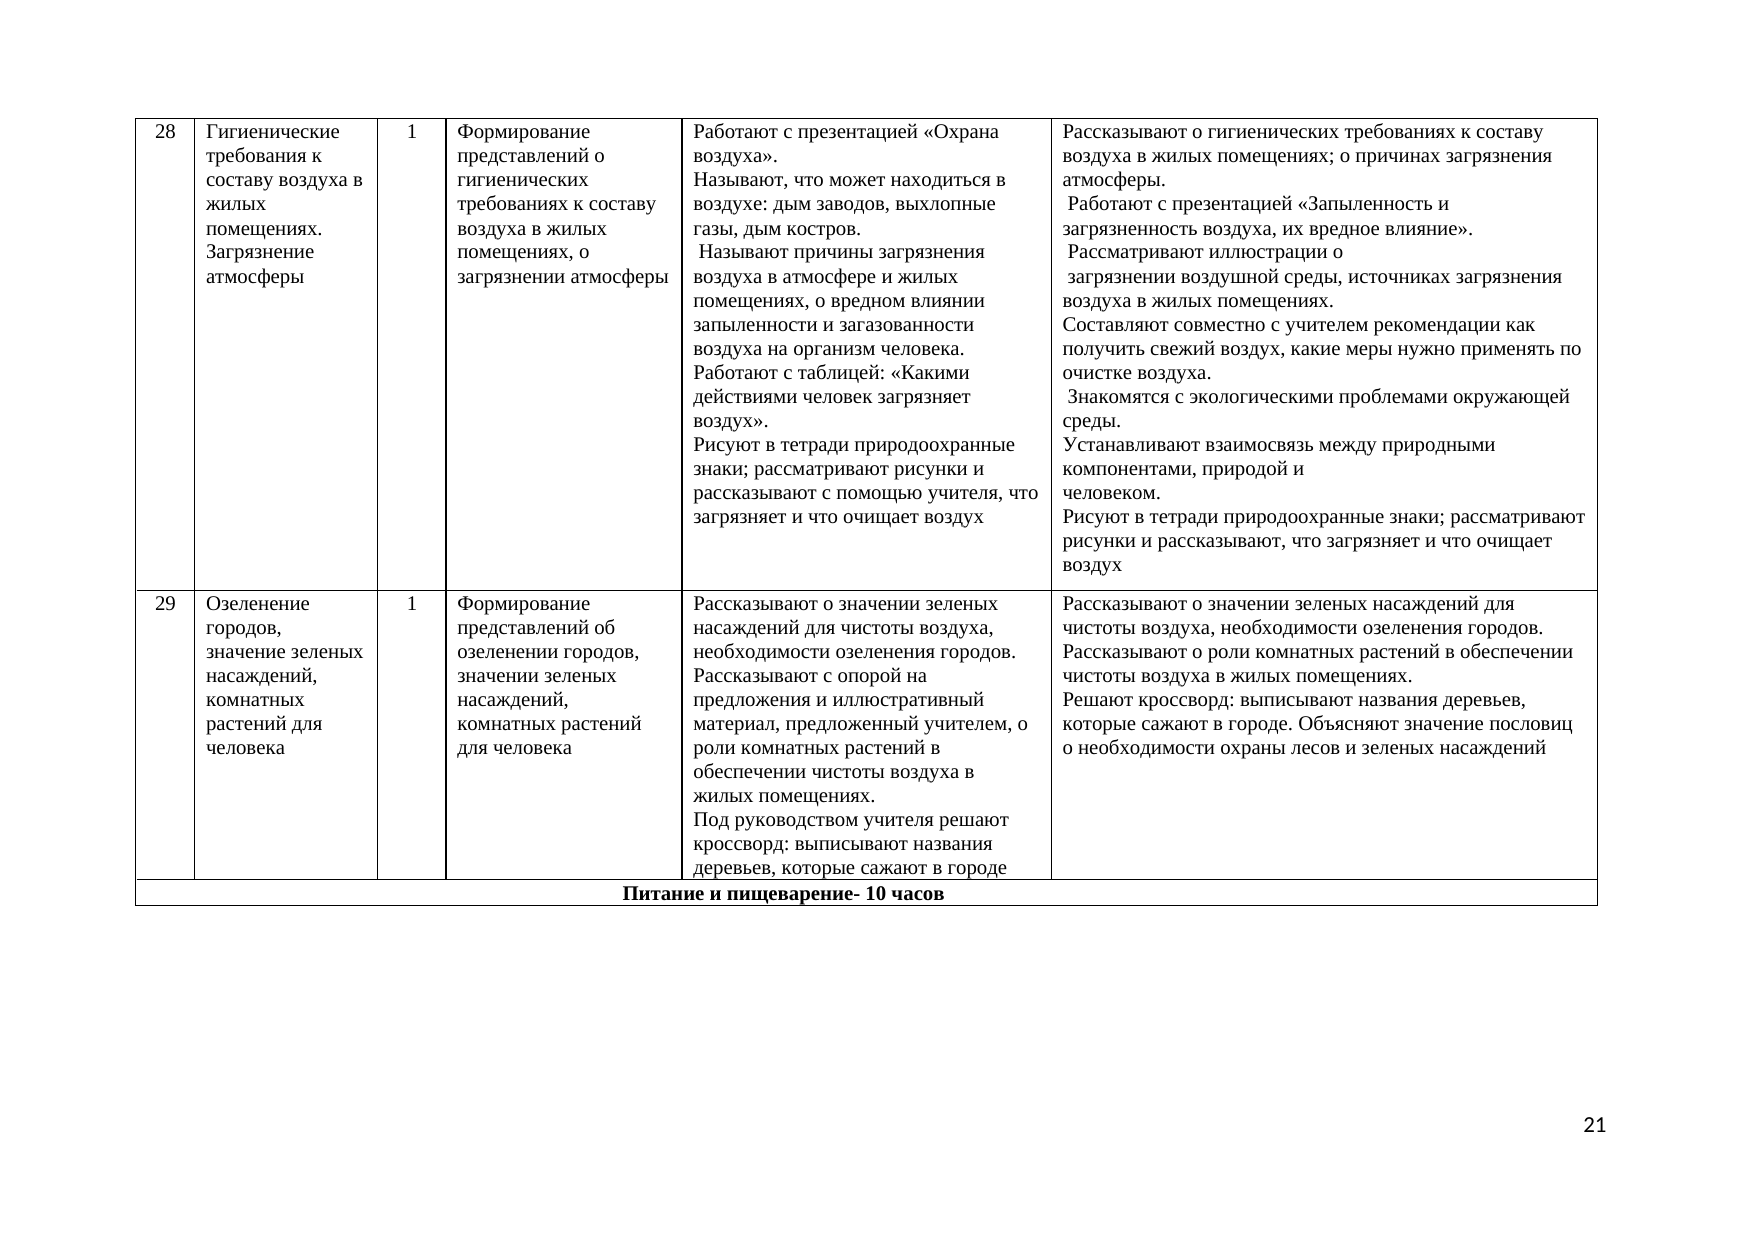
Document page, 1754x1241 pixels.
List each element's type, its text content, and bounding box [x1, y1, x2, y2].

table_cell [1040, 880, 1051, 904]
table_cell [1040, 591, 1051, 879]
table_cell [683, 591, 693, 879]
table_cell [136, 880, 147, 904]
table_cell [1051, 880, 1062, 904]
table_cell Рассказывают о значении зеленых насаждений для чистоты воздуха, необходимости озеленения городов. Рассказывают о роли комнатных растений в обеспечении чистоты воздуха в жилых помещениях. Решают кроссворд: выписывают названия деревьев, которые сажают в городе. Объясняют значение пословиц о необходимости охраны лесов и зеленых насаждений [1052, 591, 1597, 879]
table_cell Озеленение городов, значение зеленых насаждений, комнатных растений для человека [195, 591, 377, 879]
table_cell 1 [378, 591, 445, 879]
table_cell Работают с презентацией «Охрана воздуха». Называют, что может находиться в воздухе: дым заводов, выхлопные газы, дым костров. Называют причины загрязнения воздуха в атмосфере и жилых помещениях, о вредном влиянии запыленности и загазованности воздуха на организм человека. Работают с таблицей: «Какими действиями человек загрязняет воздух». Рисуют в тетради природоохранные знаки; рассматривают рисунки и рассказывают с помощью учителя, что загрязняет и что очищает воздух [683, 119, 1051, 589]
table_cell Формирование представлений об озеленении городов, значении зеленых насаждений, комнатных растений для человека [447, 591, 681, 879]
table_cell Формирование представлений о гигиенических требованиях к составу воздуха в жилых помещениях, о загрязнении атмосферы [447, 119, 681, 589]
table_cell [1586, 880, 1597, 904]
table_cell 28 [136, 119, 194, 589]
table_cell Рассказывают о гигиенических требованиях к составу воздуха в жилых помещениях; о причинах загрязнения атмосферы. Работают с презентацией «Запыленность и загрязненность воздуха, их вредное влияние». Рассматривают иллюстрации о загрязнении воздушной среды, источниках загрязнения воздуха в жилых помещениях. Составляют совместно с учителем рекомендации как получить свежий воздух, какие меры нужно применять по очистке воздуха. Знакомятся с экологическими проблемами окружающей среды. Устанавливают взаимосвязь между природными компонентами, природой и человеком. Рисуют в тетради природоохранные знаки; рассматривают рисунки и рассказывают, что загрязняет и что очищает воздух [1052, 119, 1597, 589]
table_cell Гигиенические требования к составу воздуха в жилых помещениях. Загрязнение атмосферы [195, 119, 377, 589]
table_cell 29 [136, 591, 194, 879]
table_cell 1 [378, 119, 445, 589]
